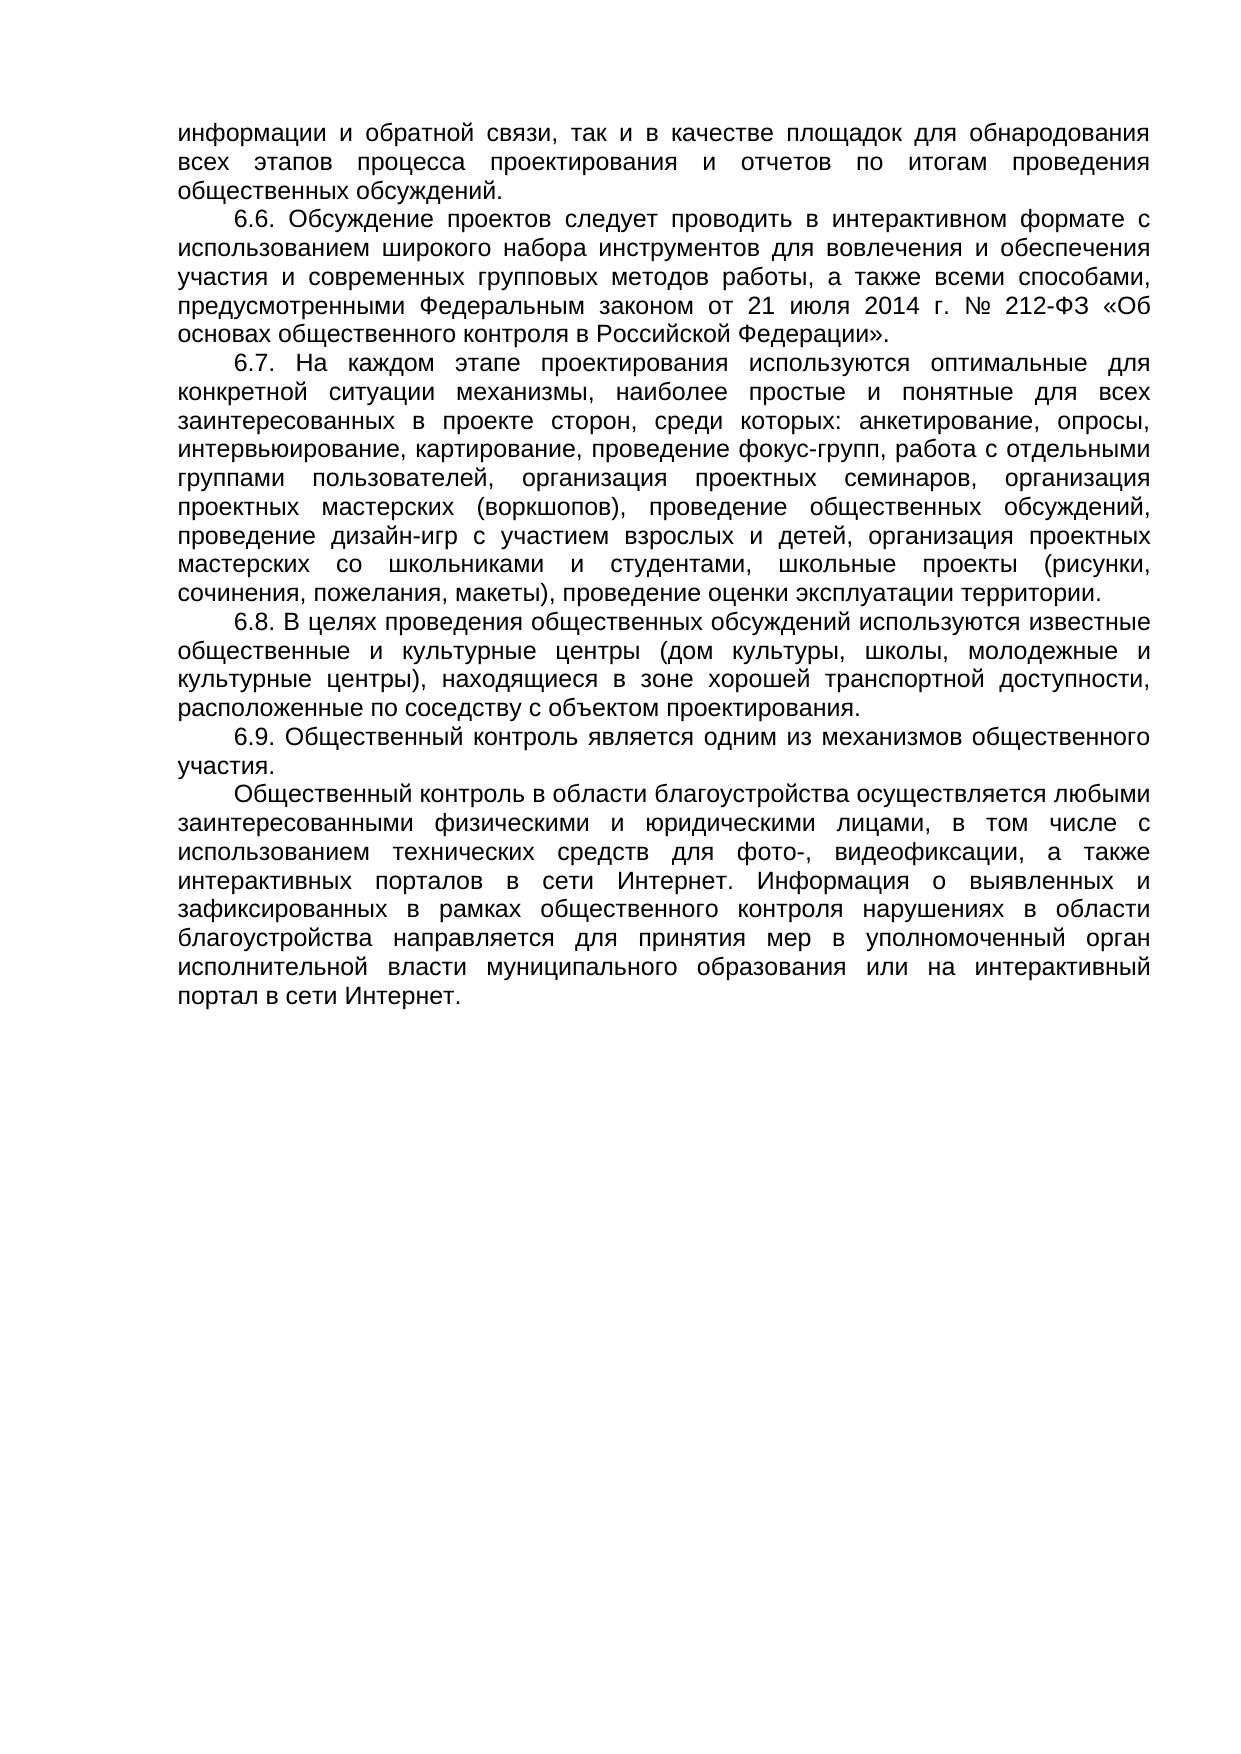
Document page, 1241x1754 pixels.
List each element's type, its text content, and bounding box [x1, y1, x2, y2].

text 6.6. Обсуждение проектов следует проводить в интерактивном формате с использованием широкого набора инструментов для вовлечения и обеспечения участия и современных групповых методов работы, а также всеми способами, предусмотренными Федеральным законом от 21 июля . № 212-ФЗ «Об основах общественного контроля в Российской Федерации». [177, 204, 1152, 348]
text Общественный контроль в области благоустройства осуществляется любыми заинтересованными физическими и юридическими лицами, в том числе с использованием технических средств для фото-, видеофиксации, а также интерактивных порталов в сети Интернет. Информация о выявленных и зафиксированных в рамках общественного контроля нарушениях в области благоустройства направляется для принятия мер в уполномоченный орган исполнительной власти муниципального образования или на интерактивный портал в сети Интернет. [177, 779, 1152, 1009]
text 6.7. На каждом этапе проектирования используются оптимальные для конкретной ситуации механизмы, наиболее простые и понятные для всех заинтересованных в проекте сторон, среди которых: анкетирование, опросы, интервьюирование, картирование, проведение фокус-групп, работа с отдельными группами пользователей, организация проектных семинаров, организация проектных мастерских (воркшопов), проведение общественных обсуждений, проведение дизайн-игр с участием взрослых и детей, организация проектных мастерских со школьниками и студентами, школьные проекты (рисунки, сочинения, пожелания, макеты), проведение оценки эксплуатации территории. [177, 348, 1152, 607]
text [177, 118, 1152, 204]
text 6.9. Общественный контроль является одним из механизмов общественного участия. [177, 722, 1152, 779]
text 6.8. В целях проведения общественных обсуждений используются известные общественные и культурные центры (дом культуры, школы, молодежные и культурные центры), находящиеся в зоне хорошей транспортной доступности, расположенные по соседству с объектом проектирования. [177, 607, 1152, 722]
